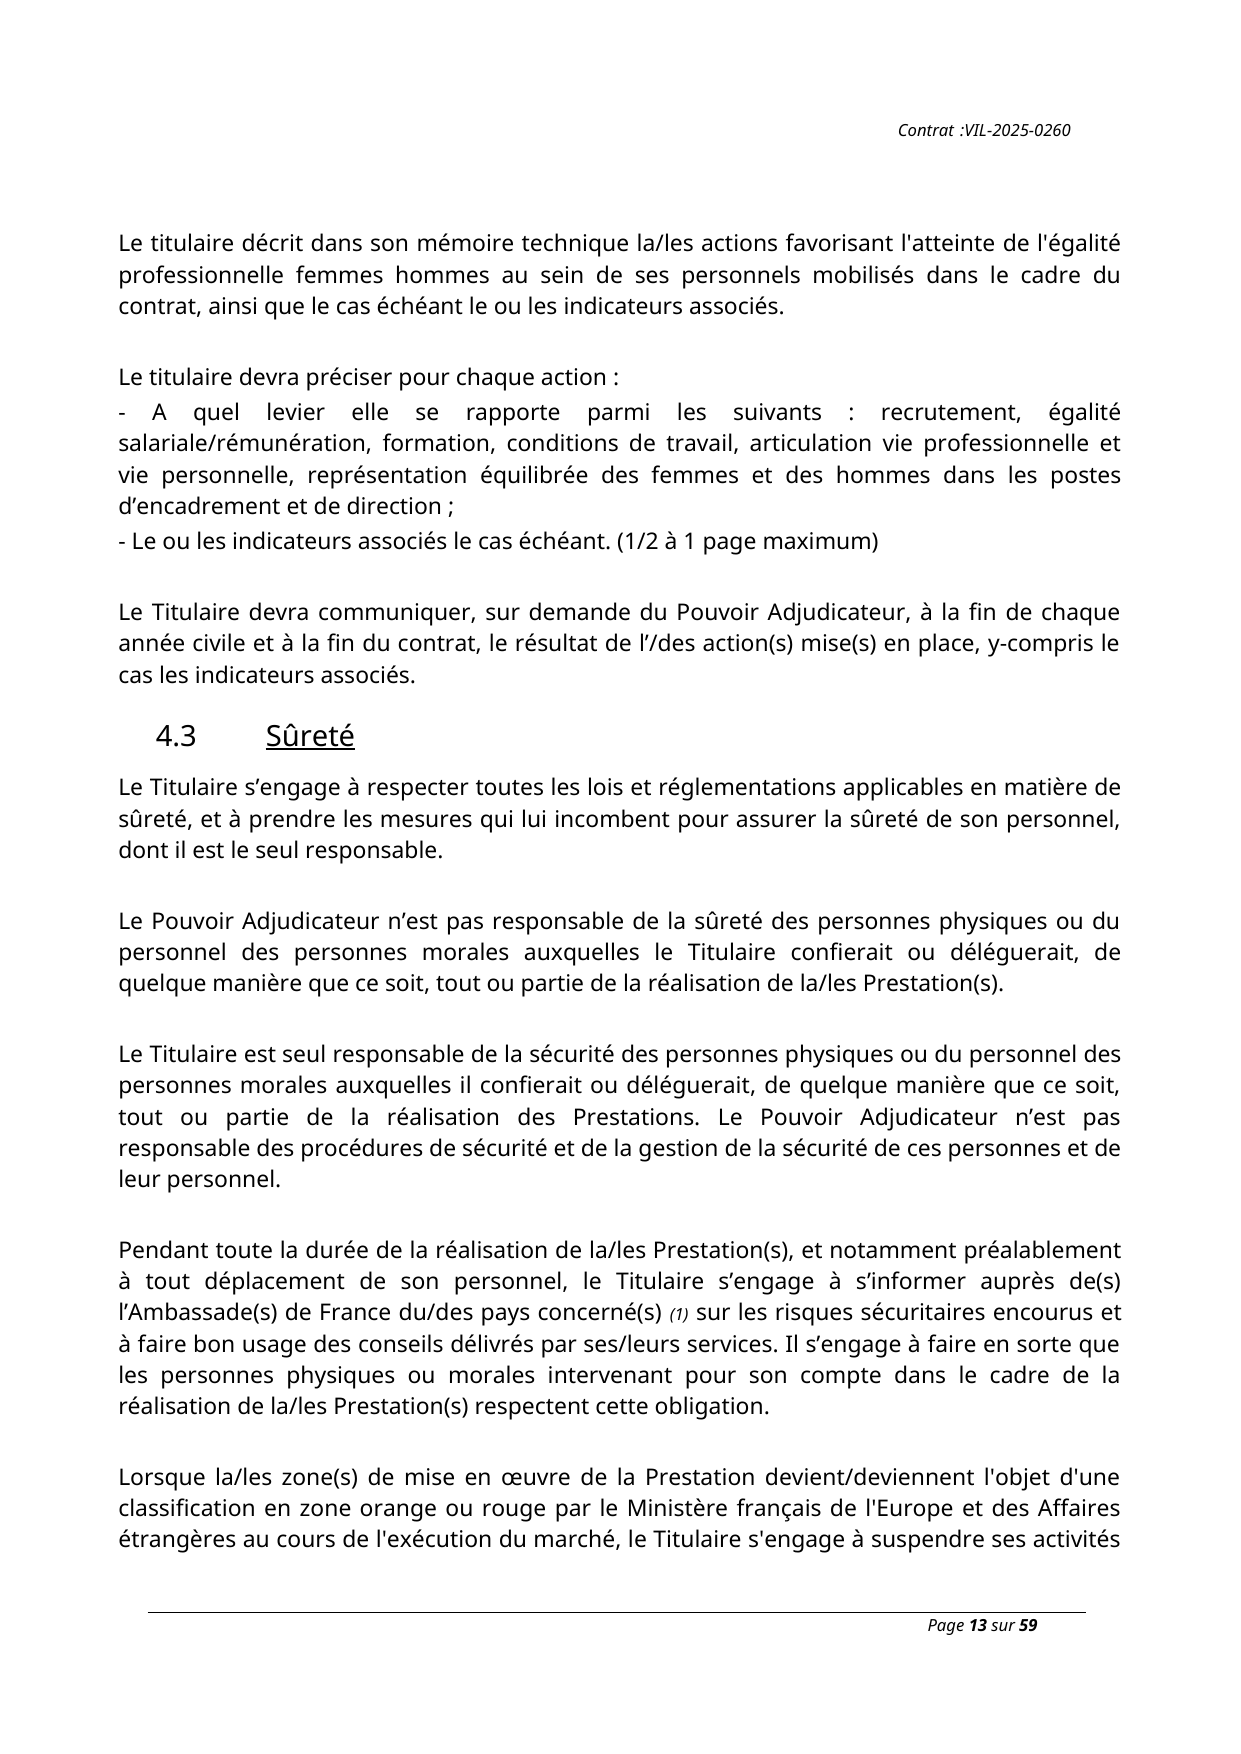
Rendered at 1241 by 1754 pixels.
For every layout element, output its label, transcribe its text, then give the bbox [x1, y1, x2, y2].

text Le titulaire décrit dans son mémoire technique la/les actions favorisant l'atteinte de l'égalité professionnelle femmes hommes au sein de ses personnels mobilisés dans le cadre du contrat, ainsi que le cas échéant le ou les indicateurs associés. [118, 227, 1122, 321]
text Sûreté [156, 715, 1122, 754]
text Le Titulaire devra communiquer, sur demande du Pouvoir Adjudicateur, à la fin de chaque année civile et à la fin du contrat, le résultat de l’/des action(s) mise(s) en place, y-compris le cas les indicateurs associés. [118, 596, 1122, 690]
text Le Titulaire est seul responsable de la sécurité des personnes physiques ou du personnel des personnes morales auxquelles il confierait ou déléguerait, de quelque manière que ce soit, tout ou partie de la réalisation des Prestations. Le Pouvoir Adjudicateur n’est pas responsable des procédures de sécurité et de la gestion de la sécurité de ces personnes et de leur personnel. [118, 1038, 1122, 1194]
text - Le ou les indicateurs associés le cas échéant. (1/2 à 1 page maximum) [118, 525, 1122, 557]
text Pendant toute la durée de la réalisation de la/les Prestation(s), et notamment préalablement à tout déplacement de son personnel, le Titulaire s’engage à s’informer auprès de(s) l’Ambassade(s) de France du/des pays concerné(s) (1) sur les risques sécuritaires encourus et à faire bon usage des conseils délivrés par ses/leurs services. Il s’engage à faire en sorte que les personnes physiques ou morales intervenant pour son compte dans le cadre de la réalisation de la/les Prestation(s) respectent cette obligation. [118, 1234, 1122, 1421]
text Le Titulaire s’engage à respecter toutes les lois et réglementations applicables en matière de sûreté, et à prendre les mesures qui lui incombent pour assurer la sûreté de son personnel, dont il est le seul responsable. [118, 771, 1122, 865]
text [118, 1461, 1122, 1554]
text - A quel levier elle se rapporte parmi les suivants : recrutement, égalité salariale/rémunération, formation, conditions de travail, articulation vie professionnelle et vie personnelle, représentation équilibrée des femmes et des hommes dans les postes d’encadrement et de direction ; [118, 396, 1122, 521]
text Le titulaire devra préciser pour chaque action : [118, 361, 1122, 392]
text Le Pouvoir Adjudicateur n’est pas responsable de la sûreté des personnes physiques ou du personnel des personnes morales auxquelles le Titulaire confierait ou déléguerait, de quelque manière que ce soit, tout ou partie de la réalisation de la/les Prestation(s). [118, 904, 1122, 998]
